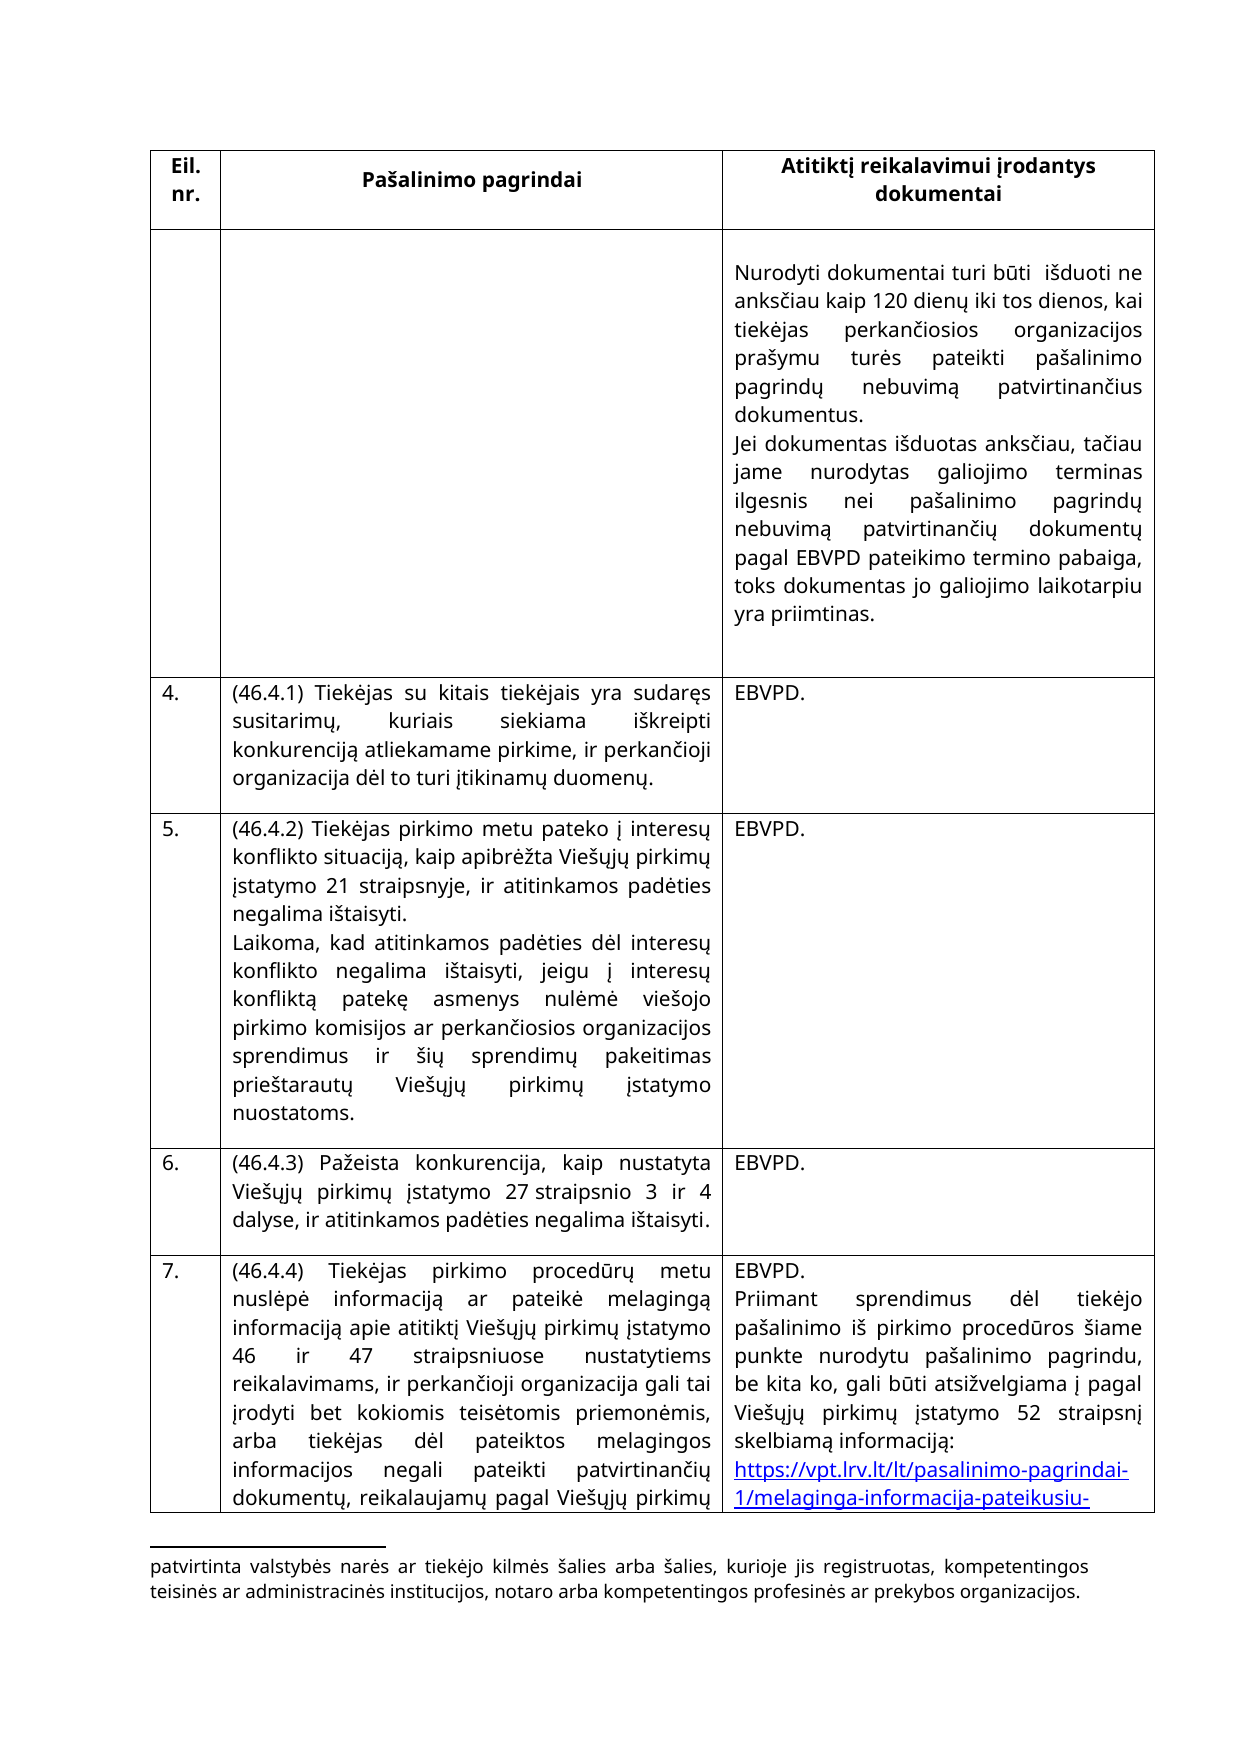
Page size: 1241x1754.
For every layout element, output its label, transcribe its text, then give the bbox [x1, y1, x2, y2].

table_header Eil. nr. [151, 151, 220, 229]
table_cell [723, 1256, 1154, 1512]
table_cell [221, 1256, 722, 1512]
table_cell 3. [151, 230, 220, 677]
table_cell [723, 230, 1154, 677]
table_cell (46.4.2) Tiekėjas pirkimo metu pateko į interesų konflikto situaciją, kaip apibrėžta Viešųjų pirkimų įstatymo 21 straipsnyje, ir atitinkamos padėties negalima ištaisyti. Laikoma, kad atitinkamos padėties dėl interesų konflikto negalima ištaisyti, jeigu į interesų konfliktą patekę asmenys nulėmė viešojo pirkimo komisijos ar perkančiosios organizacijos sprendimus ir šių sprendimų pakeitimas prieštarautų Viešųjų pirkimų įstatymo nuostatoms. [221, 814, 722, 1147]
table_cell EBVPD. [723, 814, 1154, 1147]
table_cell EBVPD. [723, 678, 1154, 813]
table_cell 4. [151, 678, 220, 813]
table_cell (46.4.3) Pažeista konkurencija, kaip nustatyta Viešųjų pirkimų įstatymo 27 straipsnio 3 ir 4 dalyse, ir atitinkamos padėties negalima ištaisyti. [221, 1149, 722, 1255]
table_cell (46.4.1) Tiekėjas su kitais tiekėjais yra sudaręs susitarimų, kuriais siekiama iškreipti konkurenciją atliekamame pirkime, ir perkančioji organizacija dėl to turi įtikinamų duomenų. [221, 678, 722, 813]
table_cell 5. [151, 814, 220, 1147]
table_cell EBVPD. [723, 1149, 1154, 1255]
table_header Atitiktį reikalavimui įrodantys dokumentai [723, 151, 1154, 229]
table_cell 6. [151, 1149, 220, 1255]
table_header Pašalinimo pagrindai [221, 151, 722, 229]
table_cell 7. [151, 1256, 220, 1512]
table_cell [221, 230, 722, 677]
